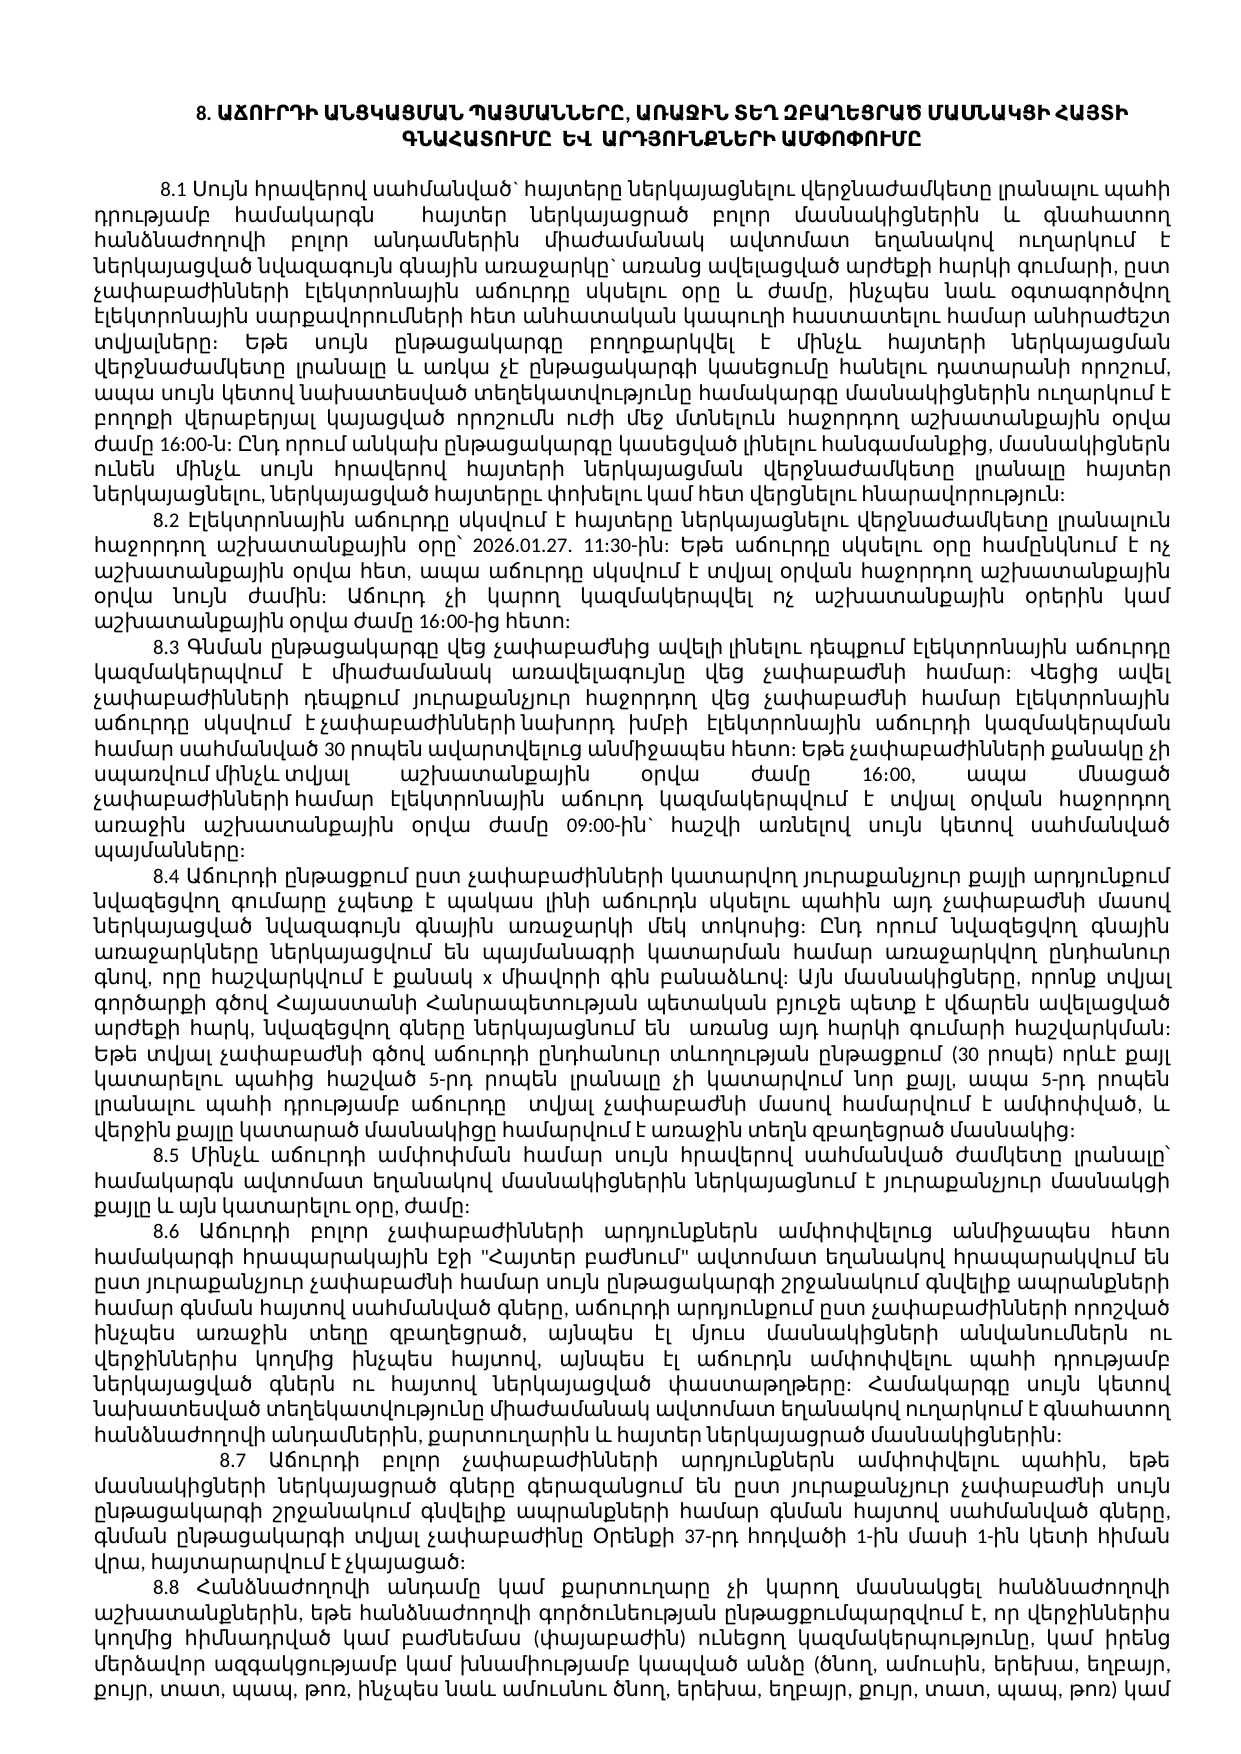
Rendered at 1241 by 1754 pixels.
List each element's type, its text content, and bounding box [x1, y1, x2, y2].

text 8.6 Աճուրդի բոլոր չափաբաժինների արդյունքներն ամփոփվելուց անմիջապես հետո համակարգի հրապարակային էջի "Հայտեր բաժնում" ավտոմատ եղանակով հրապարակվում են ըստ յուրաքանչյուր չափաբաժնի համար սույն ընթացակարգի շրջանակում գնվելիք ապրանքների համար գնման հայտով սահմանված գները, աճուրդի արդյունքում ըստ չափաբաժինների որոշված ինչպես առաջին տեղը զբաղեցրած, այնպես էլ մյուս մասնակիցների անվանումներն ու վերջիններիս կողմից ինչպես հայտով, այնպես էլ աճուրդն ամփոփվելու պահի դրությամբ ներկայացված գներն ու հայտով ներկայացված փաստաթղթերը: Համակարգը սույն կետով նախատեսված տեղեկատվությունը միաժամանակ ավտոմատ եղանակով ուղարկում է գնահատող հանձնաժողովի անդամներին, քարտուղարին և հայտեր ներկայացրած մասնակիցներին: [94, 1219, 1171, 1447]
text 8. ԱՃՈՒՐԴԻ ԱՆՑԿԱՑՄԱՆ ՊԱՅՄԱՆՆԵՐԸ, ԱՌԱՋԻՆ ՏԵՂ ԶԲԱՂԵՑՐԱԾ ՄԱՍՆԱԿՑԻ ՀԱՅՏԻ [94, 100, 1171, 126]
text 8.3 Գնման ընթացակարգը վեց չափաբաժնից ավելի լինելու դեպքում էլեկտրոնային աճուրդը կազմակերպվում է միաժամանակ առավելագույնը վեց չափաբաժնի համար: Վեցից ավել չափաբաժինների դեպքում յուրաքանչյուր հաջորդող վեց չափաբաժնի համար էլեկտրոնային աճուրդը սկսվում է չափաբաժինների նախորդ խմբի էլեկտրոնային աճուրդի կազմակերպման համար սահմանված 30 րոպեն ավարտվելուց անմիջապես հետո: Եթե չափաբաժինների քանակը չի սպառվում մինչև տվյալ աշխատանքային օրվա ժամը 16։00, ապա մնացած չափաբաժինների համար էլեկտրոնային աճուրդ կազմակերպվում է տվյալ օրվան հաջորդող առաջին աշխատանքային օրվա ժամը 09:00-ին` հաշվի առնելով սույն կետով սահմանված պայմանները: [94, 634, 1171, 863]
text ԳՆԱՀԱՏՈՒՄԸ ԵՎ ԱՐԴՅՈՒՆՔՆԵՐԻ ԱՄՓՈՓՈՒՄԸ [94, 126, 1171, 151]
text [94, 1574, 1171, 1702]
text 8.7 Աճուրդի բոլոր չափաբաժինների արդյունքներն ամփոփվելու պահին, եթե մասնակիցների ներկայացրած գները գերազանցում են ըստ յուրաքանչյուր չափաբաժնի սույն ընթացակարգի շրջանակում գնվելիք ապրանքների համար գնման հայտով սահմանված գները, գնման ընթացակարգի տվյալ չափաբաժինը Օրենքի 37-րդ հոդվածի 1-ին մասի 1-ին կետի հիման վրա, հայտարարվում է չկայացած: [94, 1447, 1171, 1574]
text 8.4 Աճուրդի ընթացքում ըստ չափաբաժինների կատարվող յուրաքանչյուր քայլի արդյունքում նվազեցվող գումարը չպետք է պակաս լինի աճուրդն սկսելու պահին այդ չափաբաժնի մասով ներկայացված նվազագույն գնային առաջարկի մեկ տոկոսից: Ընդ որում նվազեցվող գնային առաջարկները ներկայացվում են պայմանագրի կատարման համար առաջարկվող ընդհանուր գնով, որը հաշվարկվում է քանակ x միավորի գին բանաձևով: Այն մասնակիցները, որոնք տվյալ գործարքի գծով Հայաստանի Հանրապետության պետական բյուջե պետք է վճարեն ավելացված արժեքի հարկ, նվազեցվող գները ներկայացնում են առանց այդ հարկի գումարի հաշվարկման: Եթե տվյալ չափաբաժնի գծով աճուրդի ընդհանուր տևողության ընթացքում (30 րոպե) որևէ քայլ կատարելու պահից հաշված 5-րդ րոպեն լրանալը չի կատարվում նոր քայլ, ապա 5-րդ րոպեն լրանալու պահի դրությամբ աճուրդը տվյալ չափաբաժնի մասով համարվում է ամփոփված, և վերջին քայլը կատարած մասնակիցը համարվում է առաջին տեղն զբաղեցրած մասնակից: [94, 863, 1171, 1142]
text 8.1 Սույն հրավերով սահմանված` հայտերը ներկայացնելու վերջնաժամկետը լրանալու պահի դրությամբ համակարգն հայտեր ներկայացրած բոլոր մասնակիցներին և գնահատող հանձնաժողովի բոլոր անդամներին միաժամանակ ավտոմատ եղանակով ուղարկում է ներկայացված նվազագույն գնային առաջարկը` առանց ավելացված արժեքի հարկի գումարի, ըստ չափաբաժինների էլեկտրոնային աճուրդը սկսելու օրը և ժամը, ինչպես նաև օգտագործվող էլեկտրոնային սարքավորումների հետ անհատական կապուղի հաստատելու համար անհրաժեշտ տվյալները։ Եթե սույն ընթացակարգը բողոքարկվել է մինչև հայտերի ներկայացման վերջնաժամկետը լրանալը և առկա չէ ընթացակարգի կասեցումը հանելու դատարանի որոշում, ապա սույն կետով նախատեսված տեղեկատվությունը համակարգը մասնակիցներին ուղարկում է բողոքի վերաբերյալ կայացված որոշումն ուժի մեջ մտնելուն հաջորդող աշխատանքային օրվա ժամը 16:00-ն: Ընդ որում անկախ ընթացակարգը կասեցված լինելու հանգամանքից, մասնակիցներն ունեն մինչև սույն հրավերով հայտերի ներկայացման վերջնաժամկետը լրանալը հայտեր ներկայացնելու, ներկայացված հայտերըւ փոխելու կամ հետ վերցնելու հնարավորություն: [94, 177, 1171, 507]
text 8.5 Մինչև աճուրդի ամփոփման համար սույն հրավերով սահմանված ժամկետը լրանալը՝ համակարգն ավտոմատ եղանակով մասնակիցներին ներկայացնում է յուրաքանչյուր մասնակցի քայլը և այն կատարելու օրը, ժամը: [94, 1142, 1171, 1219]
text 8.2 Էլեկտրոնային աճուրդը սկսվում է հայտերը ներկայացնելու վերջնաժամկետը լրանալուն հաջորդող աշխատանքային օրը՝ 2026.01.27. 11:30 -ին: Եթե աճուրդը սկսելու օրը համընկնում է ոչ աշխատանքային օրվա հետ, ապա աճուրդը սկսվում է տվյալ օրվան հաջորդող աշխատանքային օրվա նույն ժամին: Աճուրդ չի կարող կազմակերպվել ոչ աշխատանքային օրերին կամ աշխատանքային օրվա ժամը 16։00-ից հետո: [94, 507, 1171, 634]
